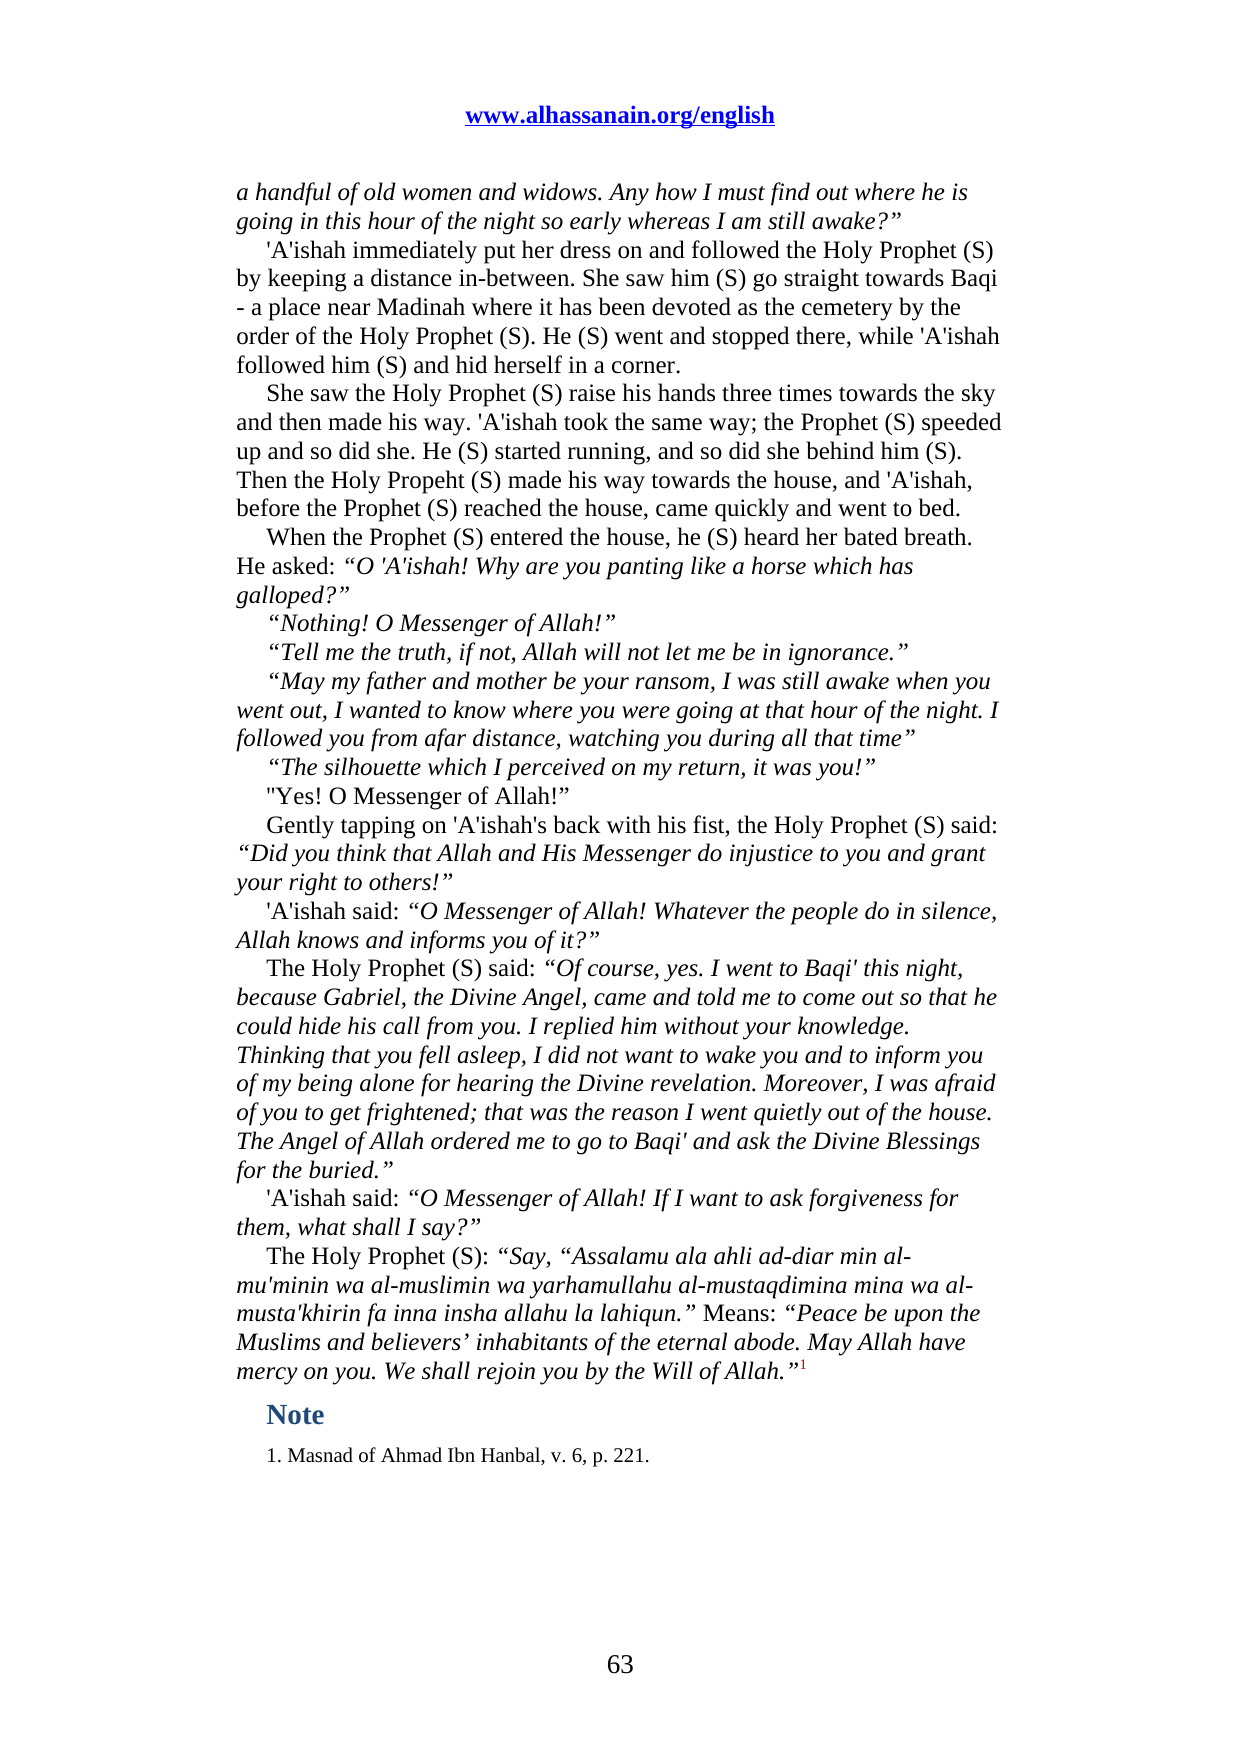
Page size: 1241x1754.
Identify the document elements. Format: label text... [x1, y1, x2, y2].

text ''Yes! O Messenger of Allah!” [236, 781, 1004, 810]
text Gently tapping on 'A'ishah's back with his fist, the Holy Prophet (S) said: “Did you think that Allah and His Messenger do injustice to you and grant your right to others!” [236, 810, 1004, 896]
text The Holy Prophet (S): “Say, “Assalamu ala ahli ad-diar min al-mu'minin wa al-muslimin wa yarhamullahu al-mustaqdimina mina wa al-musta'khirin fa inna insha allahu la lahiqun.” Means: “Peace be upon the Muslims and believers’ inhabitants of the eternal abode. May Allah have mercy on you. We shall rejoin you by the Will of Allah.”1 [236, 1241, 1004, 1385]
text The Holy Prophet (S) said: “Of course, yes. I went to Baqi' this night, because Gabriel, the Divine Angel, came and told me to come out so that he could hide his call from you. I replied him without your knowledge. Thinking that you fell asleep, I did not want to wake you and to inform you of my being alone for hearing the Divine revelation. Moreover, I was afraid of you to get frightened; that was the reason I went quietly out of the house. The Angel of Allah ordered me to go to Baqi' and ask the Divine Blessings for the buried.” [236, 953, 1004, 1183]
text “Tell me the truth, if not, Allah will not let me be in ignorance.” [236, 637, 1004, 666]
text 'A'ishah said: “O Messenger of Allah! Whatever the people do in silence, Allah knows and informs you of it?” [236, 896, 1004, 953]
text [236, 177, 1004, 235]
text 'A'ishah immediately put her dress on and followed the Holy Prophet (S) by keeping a distance in-between. She saw him (S) go straight towards Baqi - a place near Madinah where it has been devoted as the cemetery by the order of the Holy Prophet (S). He (S) went and stopped there, while 'A'ishah followed him (S) and hid herself in a corner. [236, 235, 1004, 378]
text She saw the Holy Prophet (S) raise his hands three times towards the sky and then made his way. 'A'ishah took the same way; the Prophet (S) speeded up and so did she. He (S) started running, and so did she behind him (S). Then the Holy Propeht (S) made his way towards the house, and 'A'ishah, before the Prophet (S) reached the house, came quickly and went to bed. [236, 378, 1004, 522]
text When the Prophet (S) entered the house, he (S) heard her bated breath. He asked: “O 'A'ishah! Why are you panting like a horse which has galloped?” [236, 522, 1004, 608]
subtitle Note [236, 1397, 1004, 1431]
text “Nothing! O Messenger of Allah!” [236, 608, 1004, 637]
text 1. Masnad of Ahmad Ibn Hanbal, v. 6, p. 221. [236, 1443, 1004, 1467]
text 'A'ishah said: “O Messenger of Allah! If I want to ask forgiveness for them, what shall I say?” [236, 1183, 1004, 1241]
text “The silhouette which I perceived on my return, it was you!” [236, 752, 1004, 781]
text “May my father and mother be your ransom, I was still awake when you went out, I wanted to know where you were going at that hour of the night. I followed you from afar distance, watching you during all that time” [236, 666, 1004, 752]
